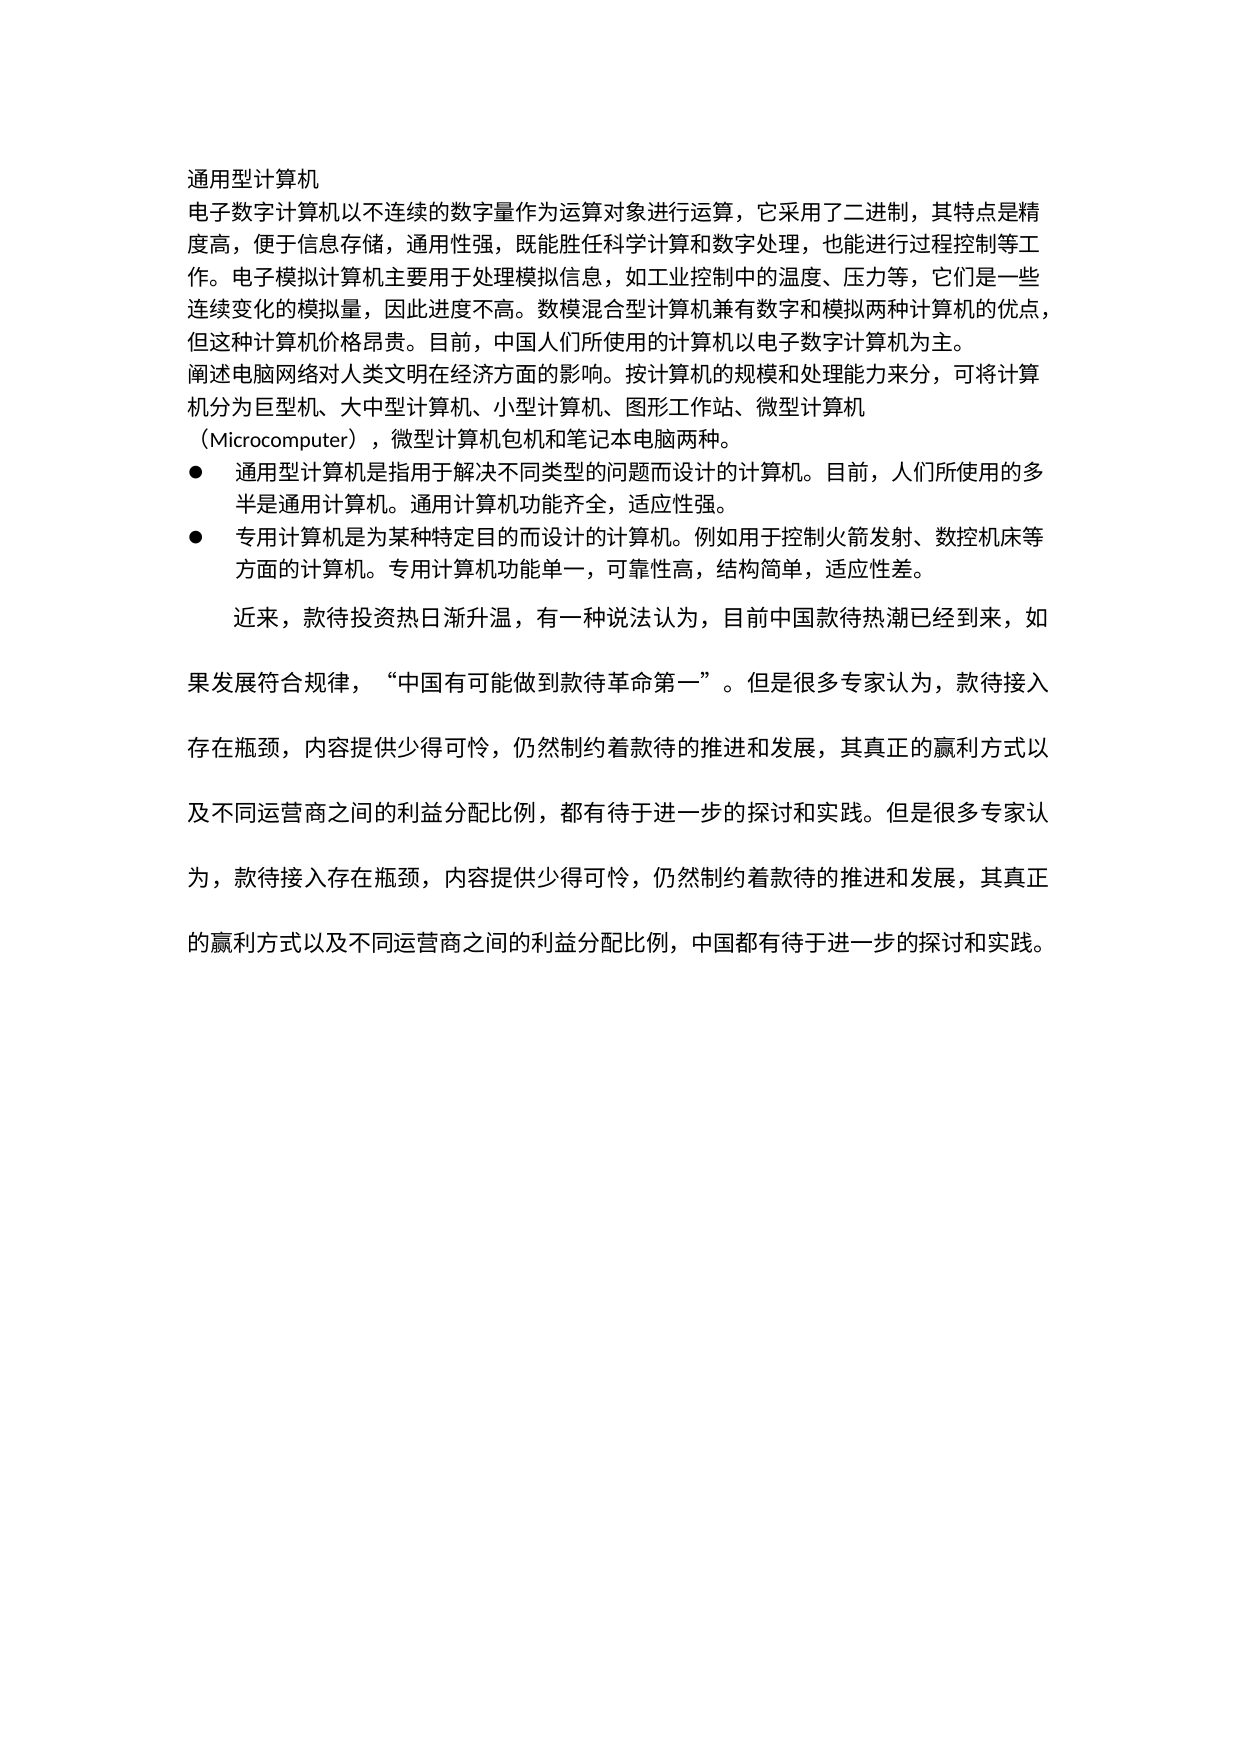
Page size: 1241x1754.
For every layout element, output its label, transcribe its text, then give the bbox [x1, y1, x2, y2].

text 近来，款待投资热日渐升温，有一种说法认为，目前中国款待热潮已经到来，如果发展符合规律，“中国有可能做到款待革命第一”。但是很多专家认为，款待接入存在瓶颈，内容提供少得可怜，仍然制约着款待的推进和发展，其真正的赢利方式以及不同运营商之间的利益分配比例，都有待于进一步的探讨和实践。但是很多专家认为，款待接入存在瓶颈，内容提供少得可怜，仍然制约着款待的推进和发展，其真正的赢利方式以及不同运营商之间的利益分配比例，中国都有待于进一步的探讨和实践。 [187, 584, 1053, 974]
list 通用型计算机是指用于解决不同类型的问题而设计的计算机。目前，人们所使用的多半是通用计算机。通用计算机功能齐全，适应性强。 [187, 454, 1053, 519]
list 专用计算机是为某种特定目的而设计的计算机。例如用于控制火箭发射、数控机床等方面的计算机。专用计算机功能单一，可靠性高，结构简单，适应性差。 [187, 519, 1053, 584]
text 电子数字计算机以不连续的数字量作为运算对象进行运算，它采用了二进制，其特点是精度高，便于信息存储，通用性强，既能胜任科学计算和数字处理，也能进行过程控制等工作。电子模拟计算机主要用于处理模拟信息，如工业控制中的温度、压力等，它们是一些连续变化的模拟量，因此进度不高。数模混合型计算机兼有数字和模拟两种计算机的优点，但这种计算机价格昂贵。目前，中国人们所使用的计算机以电子数字计算机为主。 [187, 194, 1053, 357]
text 通用型计算机 [187, 162, 1053, 194]
text 阐述电脑网络对人类文明在经济方面的影响。按计算机的规模和处理能力来分，可将计算机分为巨型机、大中型计算机、小型计算机、图形工作站、微型计算机（Microcomputer），微型计算机包机和笔记本电脑两种。 [187, 357, 1053, 454]
